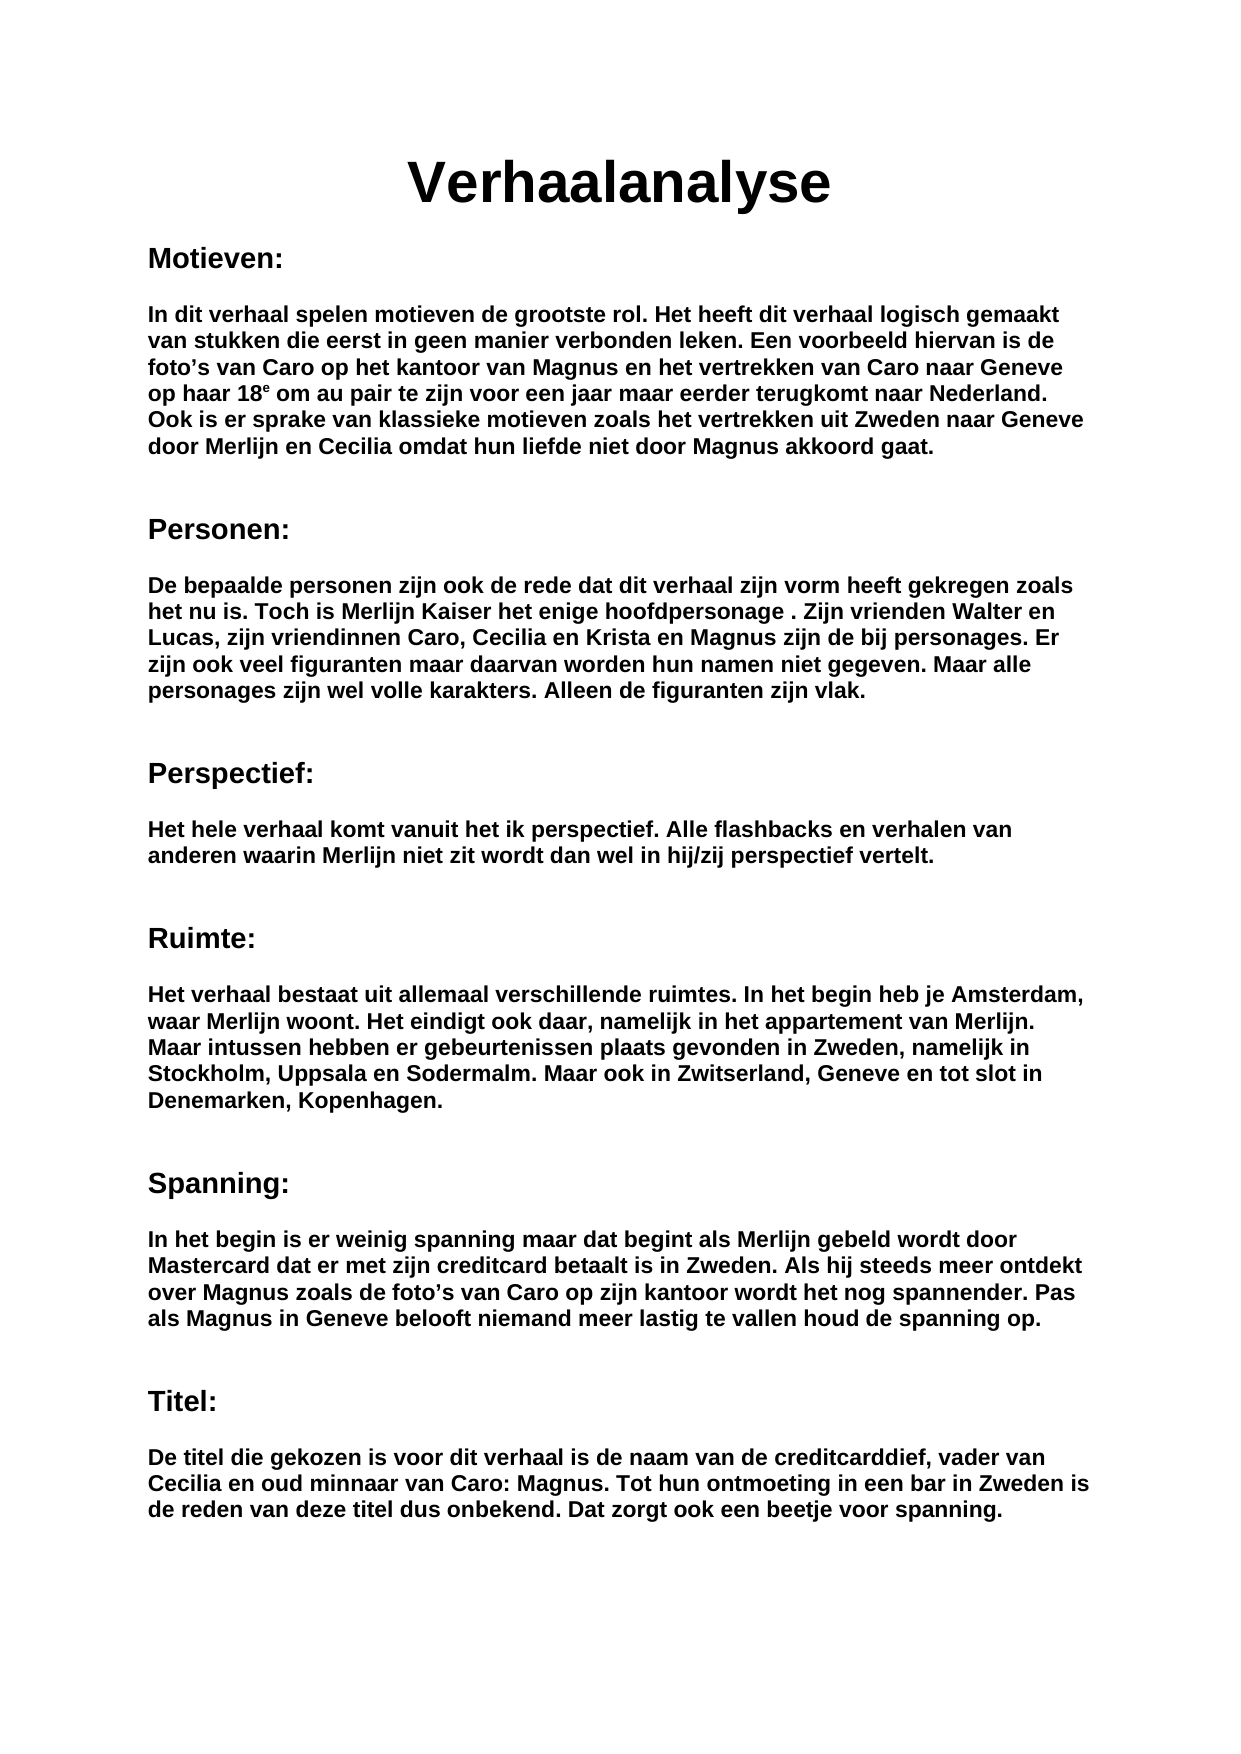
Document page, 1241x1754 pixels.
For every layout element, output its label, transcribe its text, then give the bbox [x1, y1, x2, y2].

text Titel: [148, 1384, 1093, 1417]
text Ruimte: [148, 921, 1093, 955]
text Spanning: [148, 1166, 1093, 1199]
text Het verhaal bestaat uit allemaal verschillende ruimtes. In het begin heb je Amsterdam, waar Merlijn woont. Het eindigt ook daar, namelijk in het appartement van Merlijn. Maar intussen hebben er gebeurtenissen plaats gevonden in Zweden, namelijk in Stockholm, Uppsala en Sodermalm. Maar ook in Zwitserland, Geneve en tot slot in Denemarken, Kopenhagen. [148, 981, 1093, 1113]
text De titel die gekozen is voor dit verhaal is de naam van de creditcarddief, vader van Cecilia en oud minnaar van Caro: Magnus. Tot hun ontmoeting in een bar in Zweden is de reden van deze titel dus onbekend. Dat zorgt ook een beetje voor spanning. [148, 1444, 1093, 1523]
text Personen: [148, 512, 1093, 545]
text Het hele verhaal komt vanuit het ik perspectief. Alle flashbacks en verhalen van anderen waarin Merlijn niet zit wordt dan wel in hij/zij perspectief vertelt. [148, 816, 1093, 869]
text Motieven: [148, 241, 1093, 274]
text Verhaalanalyse [148, 148, 1093, 215]
text Perspectief: [148, 756, 1093, 790]
text De bepaalde personen zijn ook de rede dat dit verhaal zijn vorm heeft gekregen zoals het nu is. Toch is Merlijn Kaiser het enige hoofdpersonage . Zijn vrienden Walter en Lucas, zijn vriendinnen Caro, Cecilia en Krista en Magnus zijn de bij personages. Er zijn ook veel figuranten maar daarvan worden hun namen niet gegeven. Maar alle personages zijn wel volle karakters. Alleen de figuranten zijn vlak. [148, 572, 1093, 703]
text In het begin is er weinig spanning maar dat begint als Merlijn gebeld wordt door Mastercard dat er met zijn creditcard betaalt is in Zweden. Als hij steeds meer ontdekt over Magnus zoals de foto’s van Caro op zijn kantoor wordt het nog spannender. Pas als Magnus in Geneve belooft niemand meer lastig te vallen houd de spanning op. [148, 1226, 1093, 1331]
text In dit verhaal spelen motieven de grootste rol. Het heeft dit verhaal logisch gemaakt van stukken die eerst in geen manier verbonden leken. Een voorbeeld hiervan is de foto’s van Caro op het kantoor van Magnus en het vertrekken van Caro naar Geneve op haar 18e om au pair te zijn voor een jaar maar eerder terugkomt naar Nederland. Ook is er sprake van klassieke motieven zoals het vertrekken uit Zweden naar Geneve door Merlijn en Cecilia omdat hun liefde niet door Magnus akkoord gaat. [148, 301, 1093, 459]
